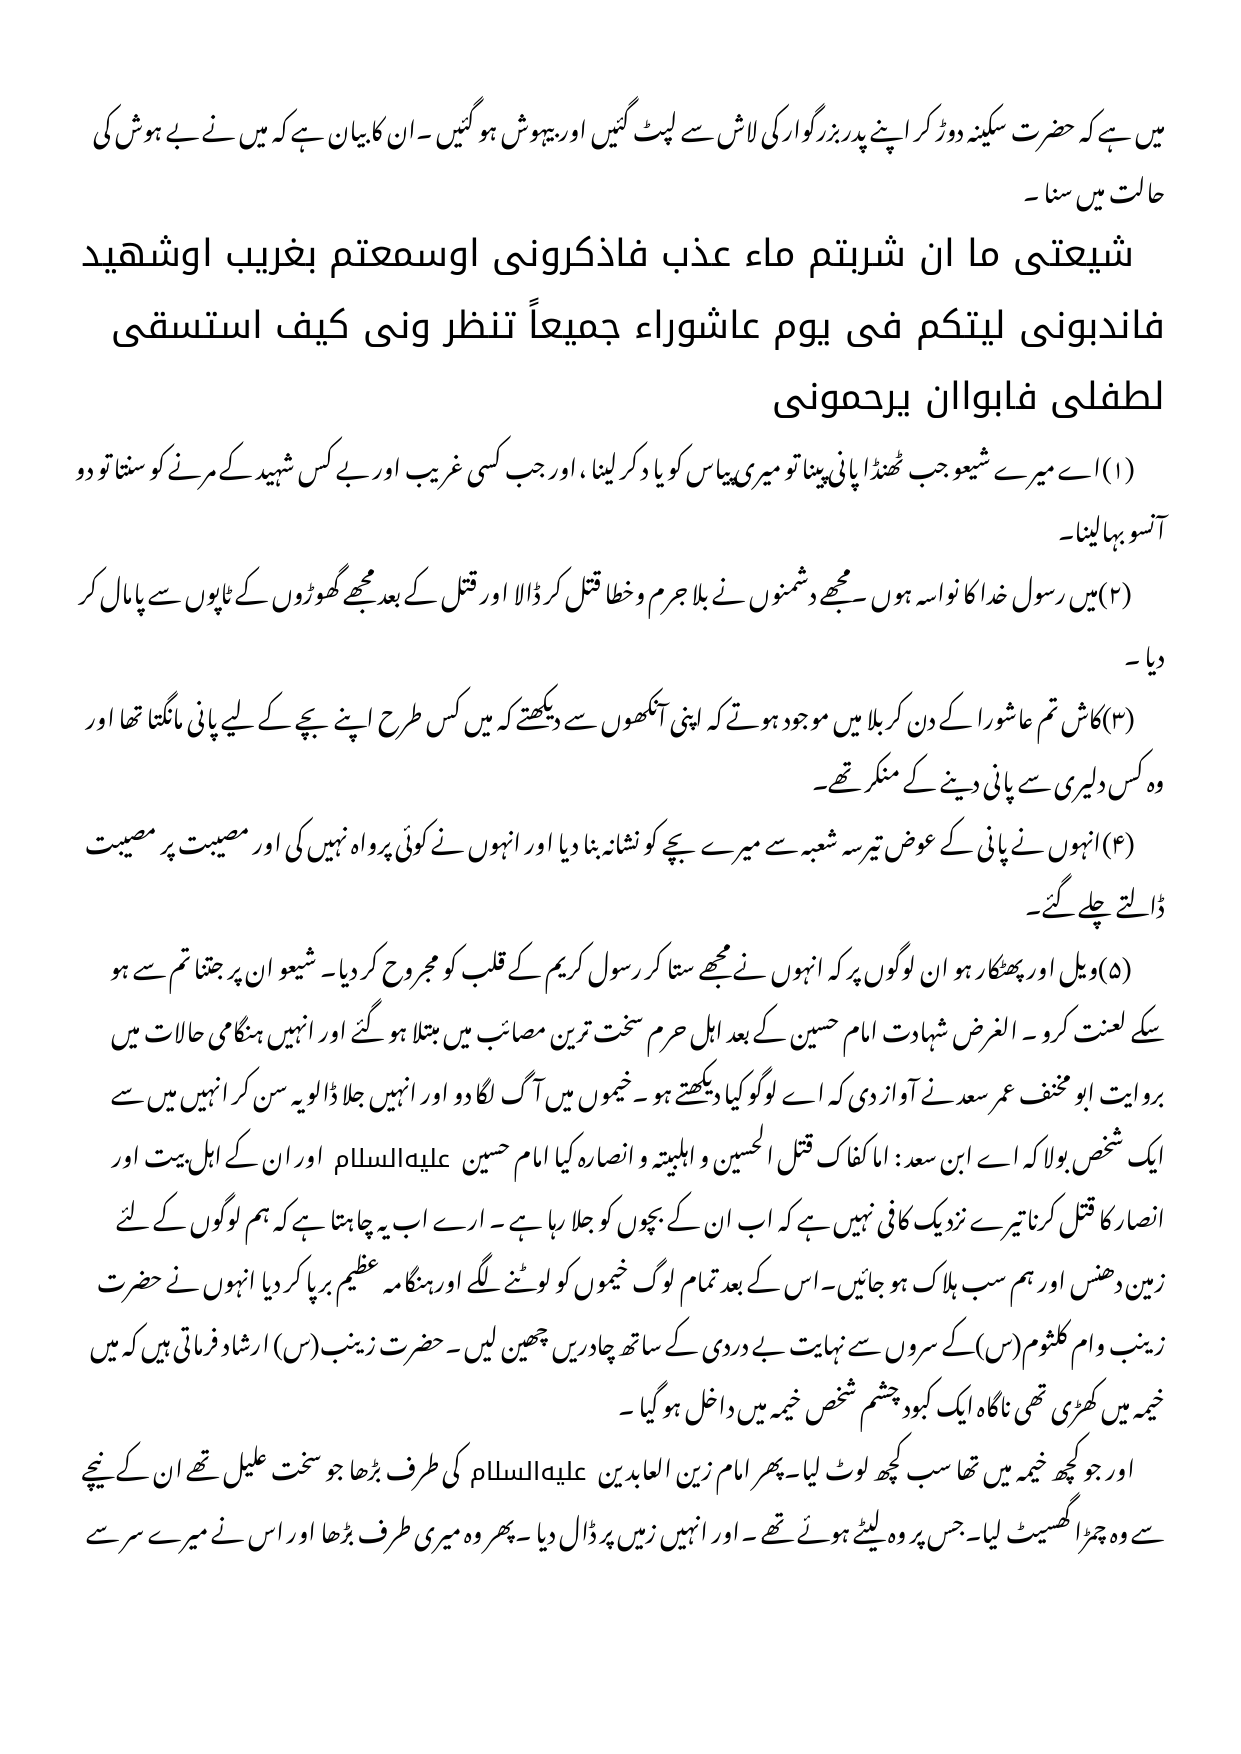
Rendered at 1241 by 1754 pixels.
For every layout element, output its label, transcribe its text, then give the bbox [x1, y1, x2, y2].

text شیعتی ما ان شربتم ماء عذب فاذکرونی اوسمعتم بغریب اوشهید فاندبونی لیتکم فی یوم عاشوراء جمیعاً تنظر ونی کیف استسقی لطفلی فابواان یرحمونی [75, 219, 1165, 432]
text (۳)کاش تم عاشورا کے دن کربلا میں موجود ہوتے کہ اپنی آنکھوں سے دیکھتے کہ میں کس طرح اپنے بچے کے لیے پانی مانگتا تھا اور وہ کس دلیری سے پانی دینے کے منکر تھے۔ [75, 682, 1165, 807]
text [75, 94, 1165, 219]
text (۲)میں رسول خدا کا نواسہ ہوں ۔مجھے دشمنوں نے بلا جرم وخطا قتل کر ڈالا اور قتل کے بعد مجھے گھوڑوں کے ٹاپوں سے پامال کر دیا ۔ [75, 557, 1165, 682]
text (۴)انہوں نے پانی کے عوض تیرسہ شعبہ سے میرے بچے کو نشانہ بنا دیا اور انہوں نے کوئی پرواہ نہیں کی اور مصیبت پر مصیبت ڈالتے چلے گئے۔ [75, 807, 1165, 932]
text (۵)ویل اور پھٹکار ہو ان لوگوں پر کہ انہوں نے مجھے ستا کر رسول کریم کے قلب کو مجروح کر دیا۔ شیعو ان پر جتنا تم سے ہو سکے لعنت کرو ۔ الغرض شہادت امام حسین کے بعد اہل حرم سخت ترین مصائب میں مبتلا ہو گئے اور انہیں ہنگامی حالات میں بروایت ابو مخنف عمر سعد نے آواز دی کہ اے لوگو کیا دیکھتے ہو ۔خیموں میں آگ لگا دو اور انہیں جلا ڈالو یہ سن کر انہیں میں سے ایک شخص بولا کہ اے ابن سعد : اما کفاک قتل الحسین و اہلبیتہ و انصارہ کیا امام حسین عليه‌السلام اور ان کے اہل بیت اور انصار کا قتل کرنا تیرے نزدیک کافی نہیں ہے کہ اب ان کے بچوں کو جلا رہا ہے ۔ ارے اب یہ چاہتا ہے کہ ہم لوگوں کے لئے زمین دھنس اور ہم سب ہلاک ہو جائیں۔اس کے بعد تمام لوگ خیموں کو لوٹنے لگے اورہنگامہ عظیم برپا کر دیا انہوں نے حضرت زینب وام کلثوم(س)کے سروں سے نہایت بے دردی کے ساتھ چادریں چھین لیں ۔حضرت زینب(س) ارشاد فرماتی ہیں کہ میں خیمہ میں کھڑی تھی ناگاہ ایک کبود چشم شخص خیمہ میں داخل ہو گیا ۔ [75, 932, 1165, 1433]
text (۱)اے میرے شیعو جب ٹھنڈا پانی پینا تو میری پیاس کو یا د کر لینا ،اور جب کسی غریب اور بے کس شہید کے مرنے کو سنتا تو دو آنسو بہالینا۔ [75, 432, 1165, 557]
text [75, 1433, 1165, 1558]
